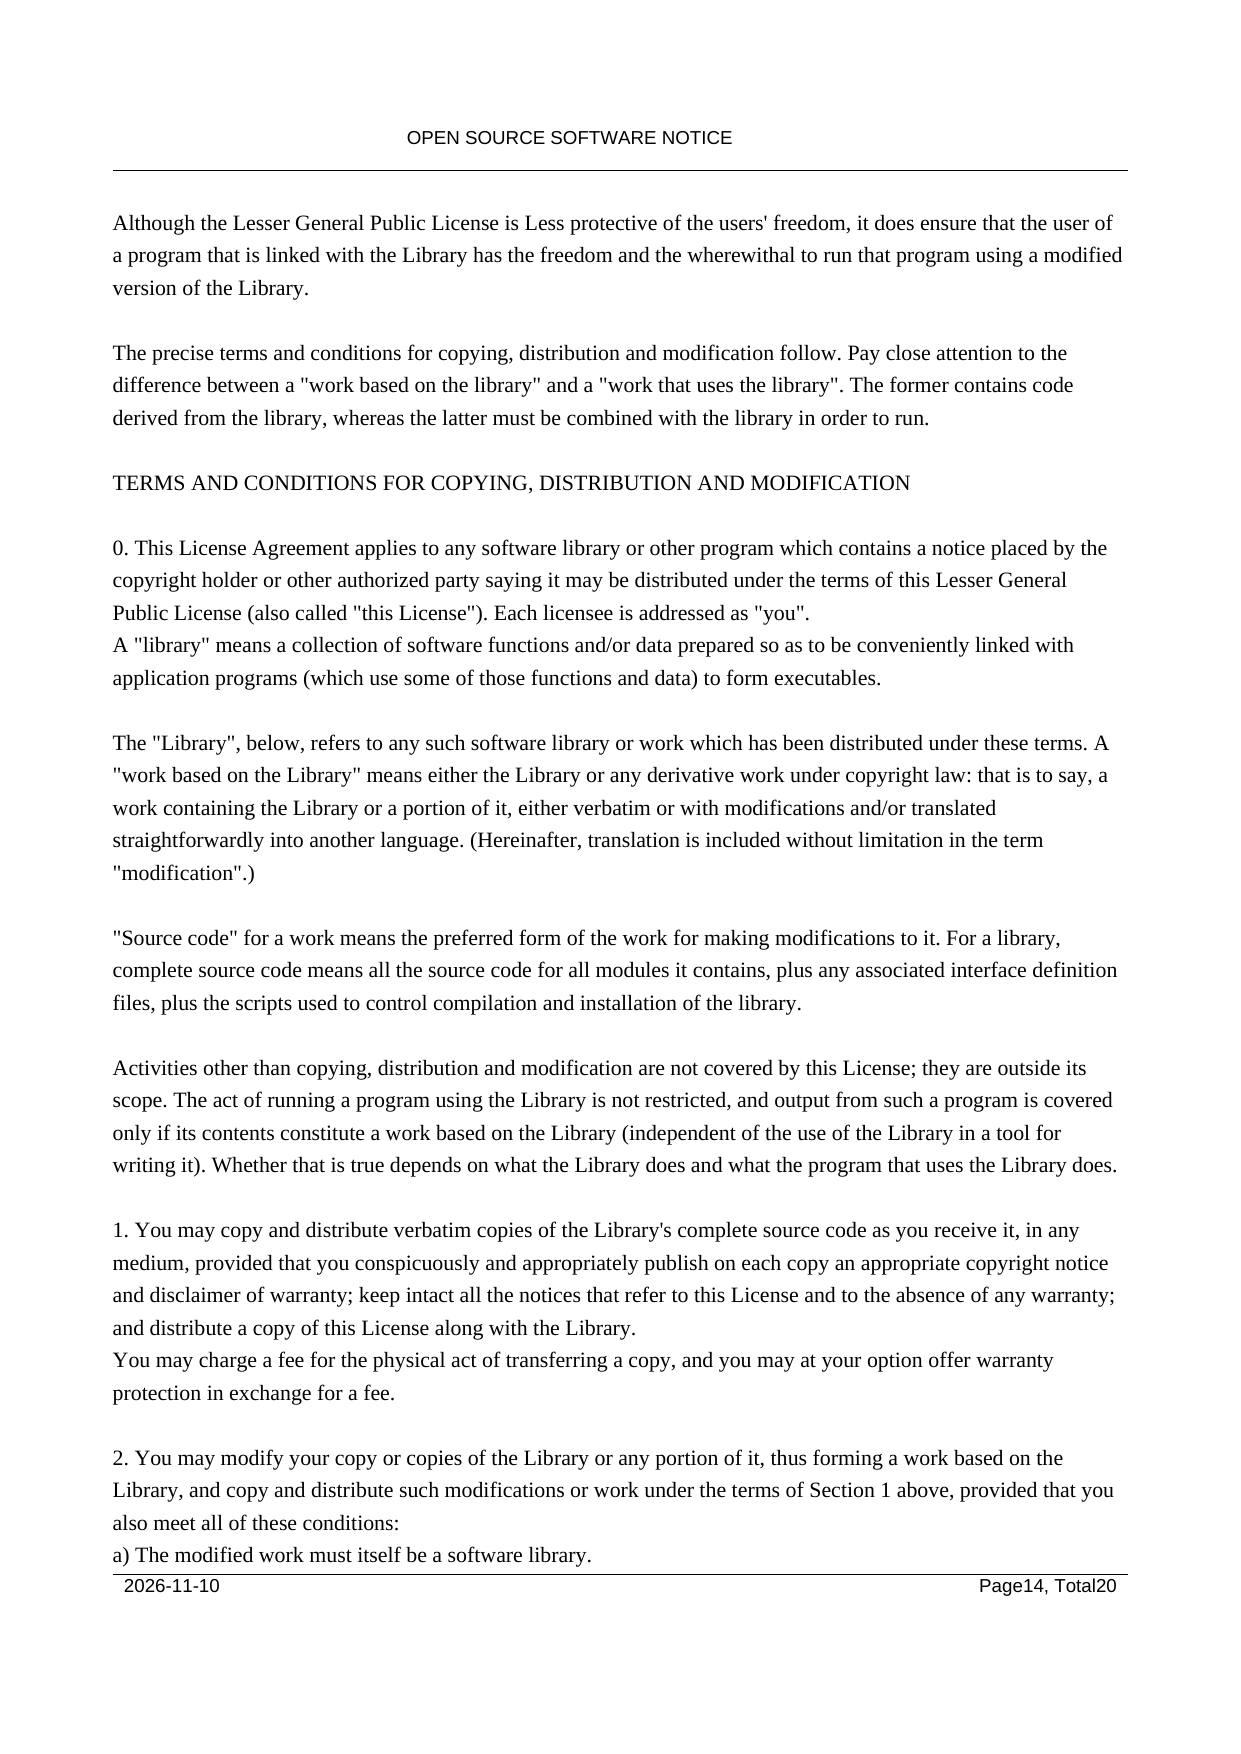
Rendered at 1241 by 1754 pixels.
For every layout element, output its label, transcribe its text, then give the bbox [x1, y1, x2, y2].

text a) The modified work must itself be a software library. [112, 1539, 1128, 1571]
text You may charge a fee for the physical act of transferring a copy, and you may at your option offer warranty protection in exchange for a fee. [112, 1344, 1128, 1409]
text 1. You may copy and distribute verbatim copies of the Library's complete source code as you receive it, in any medium, provided that you conspicuously and appropriately publish on each copy an appropriate copyright notice and disclaimer of warranty; keep intact all the notices that refer to this License and to the absence of any warranty; and distribute a copy of this License along with the Library. [112, 1214, 1128, 1344]
text "Source code" for a work means the preferred form of the work for making modifications to it. For a library, complete source code means all the source code for all modules it contains, plus any associated interface definition files, plus the scripts used to control compilation and installation of the library. [112, 921, 1128, 1019]
text TERMS AND CONDITIONS FOR COPYING, DISTRIBUTION AND MODIFICATION [112, 466, 1128, 499]
text Activities other than copying, distribution and modification are not covered by this License; they are outside its scope. The act of running a program using the Library is not restricted, and output from such a program is covered only if its contents constitute a work based on the Library (independent of the use of the Library in a tool for writing it). Whether that is true depends on what the Library does and what the program that uses the Library does. [112, 1051, 1128, 1181]
text A "library" means a collection of software functions and/or data prepared so as to be conveniently linked with application programs (which use some of those functions and data) to form executables. [112, 629, 1128, 694]
text 2. You may modify your copy or copies of the Library or any portion of it, thus forming a work based on the Library, and copy and distribute such modifications or work under the terms of Section 1 above, provided that you also meet all of these conditions: [112, 1441, 1128, 1539]
text 0. This License Agreement applies to any software library or other program which contains a notice placed by the copyright holder or other authorized party saying it may be distributed under the terms of this Lesser General Public License (also called "this License"). Each licensee is addressed as "you". [112, 531, 1128, 629]
text The precise terms and conditions for copying, distribution and modification follow. Pay close attention to the difference between a "work based on the library" and a "work that uses the library". The former contains code derived from the library, whereas the latter must be combined with the library in order to run. [112, 336, 1128, 434]
text The "Library", below, refers to any such software library or work which has been distributed under these terms. A "work based on the Library" means either the Library or any derivative work under copyright law: that is to say, a work containing the Library or a portion of it, either verbatim or with modifications and/or translated straightforwardly into another language. (Hereinafter, translation is included without limitation in the term "modification".) [112, 726, 1128, 889]
text Although the Lesser General Public License is Less protective of the users' freedom, it does ensure that the user of a program that is linked with the Library has the freedom and the wherewithal to run that program using a modified version of the Library. [112, 206, 1128, 304]
